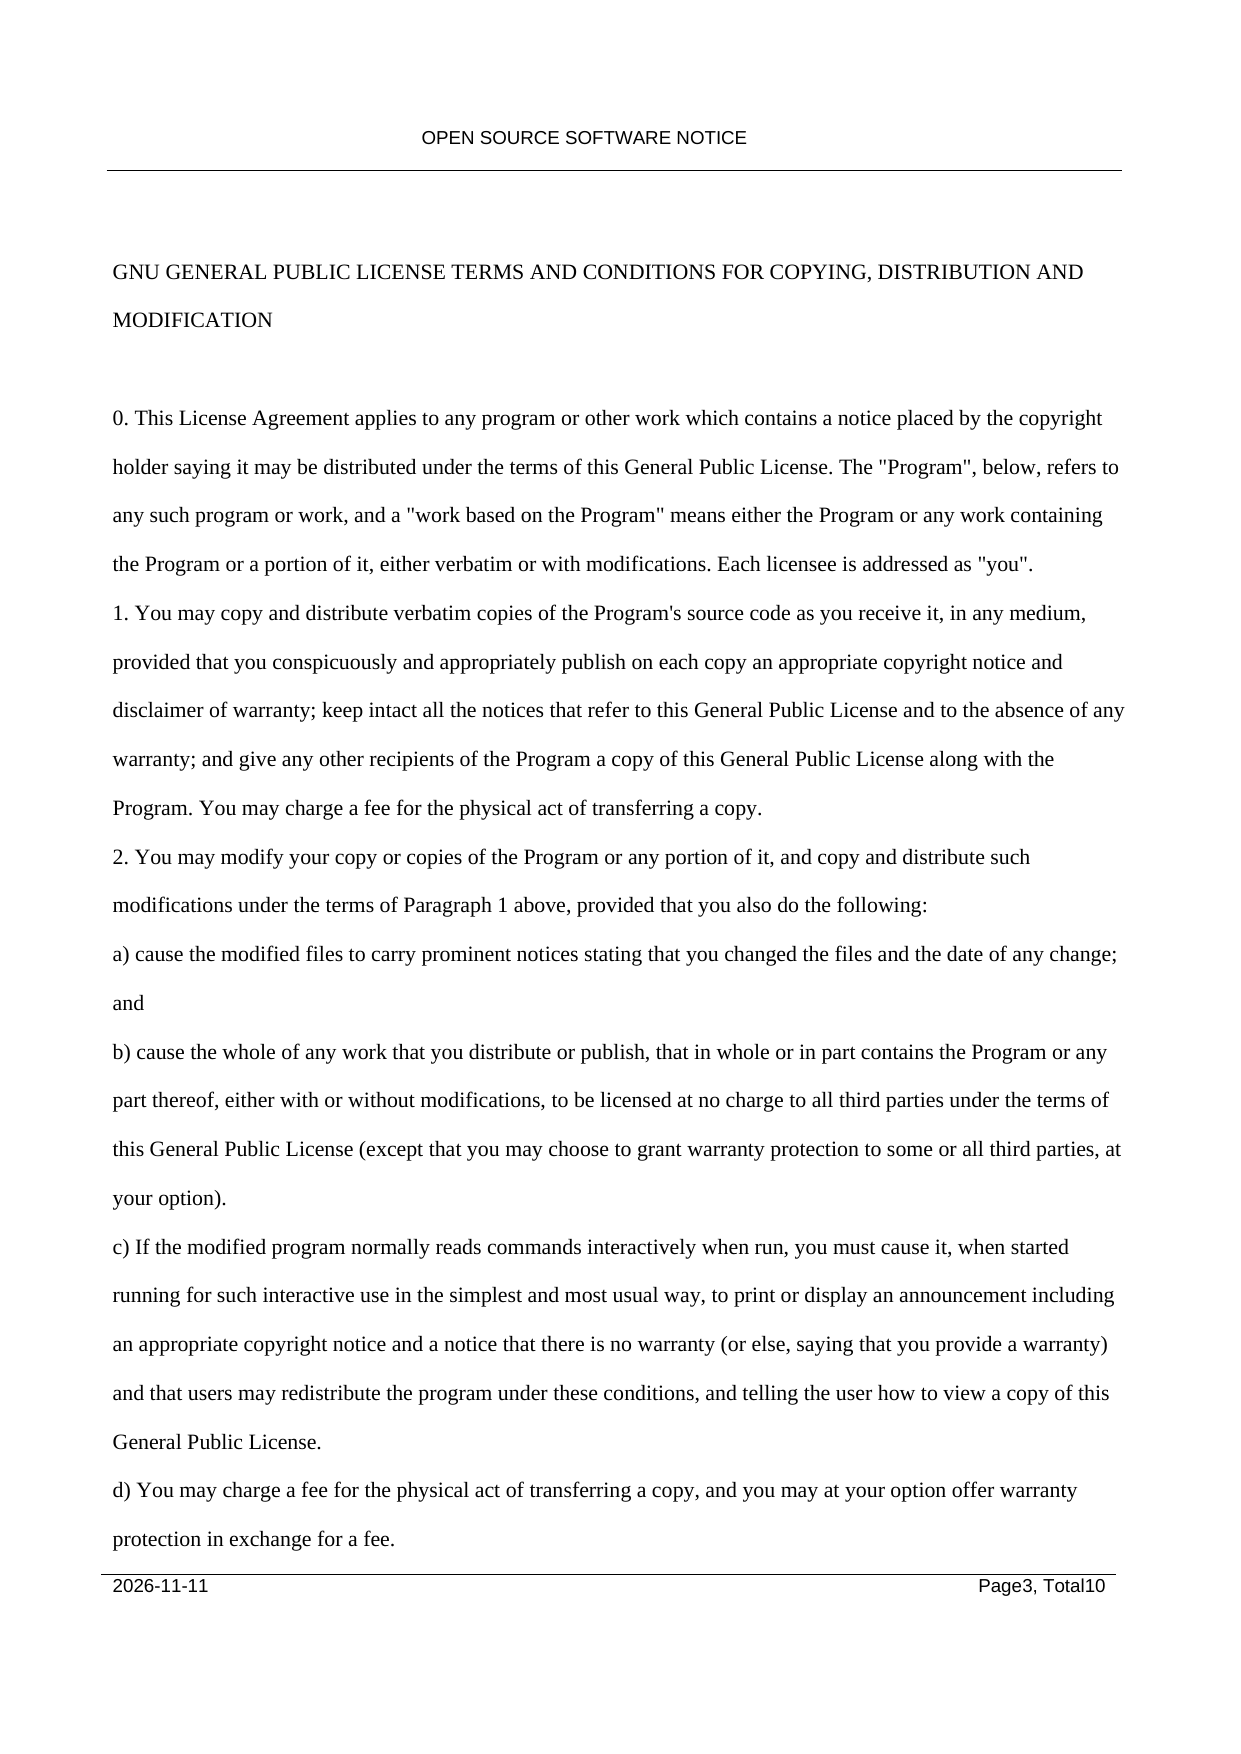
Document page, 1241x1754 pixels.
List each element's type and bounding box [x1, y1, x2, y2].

text [112, 206, 1128, 1555]
